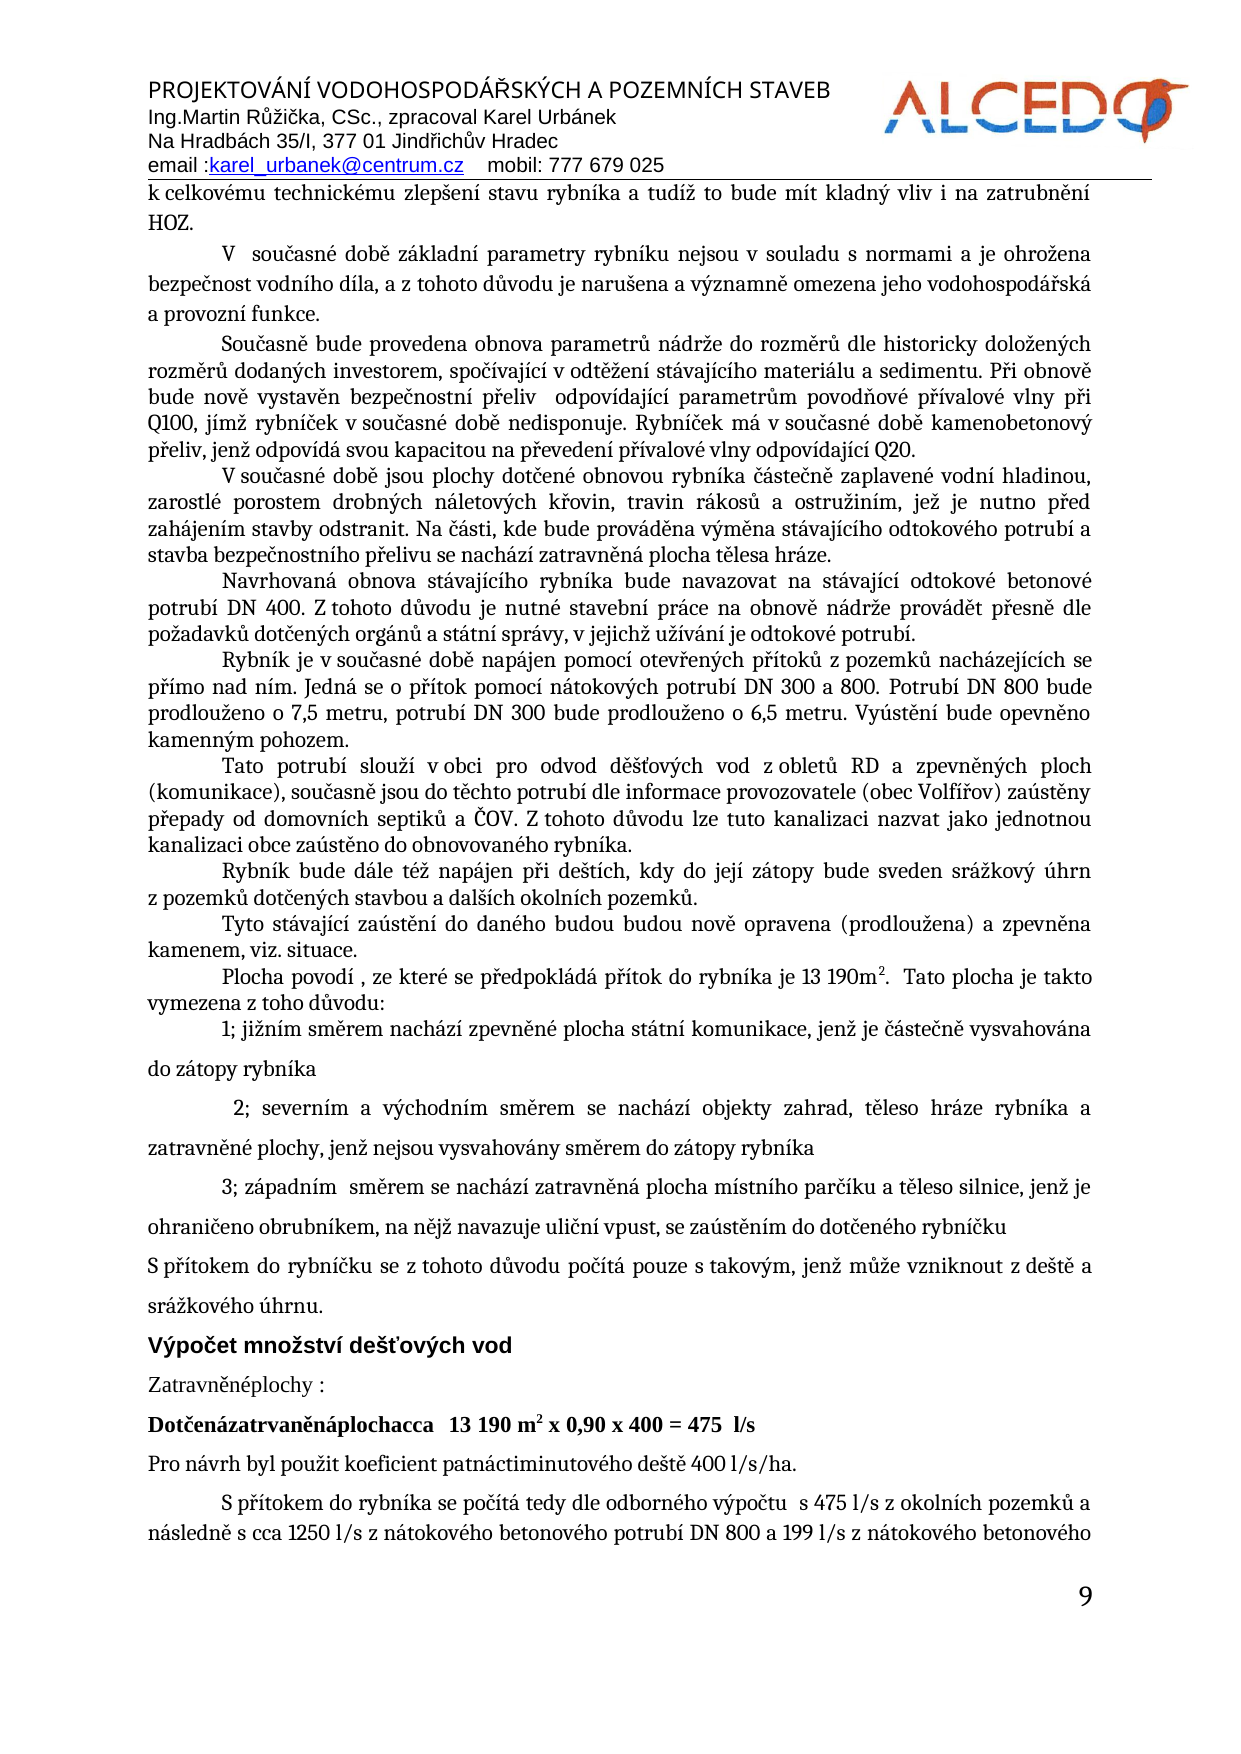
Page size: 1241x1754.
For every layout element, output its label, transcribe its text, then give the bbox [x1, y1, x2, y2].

text Pro návrh byl použit koeficient patnáctiminutového deště 400 l/s/ha. [148, 1451, 1092, 1477]
text Rybník je v současné době napájen pomocí otevřených přítoků z pozemků nacházejících se přímo nad ním. Jedná se o přítok pomocí nátokových potrubí DN 300 a 800. Potrubí DN 800 bude prodlouženo o 7,5 metru, potrubí DN 300 bude prodlouženo o 6,5 metru. Vyústění bude opevněno kamenným pohozem. [148, 647, 1092, 753]
text 2; severním a východním směrem se nachází objekty zahrad, těleso hráze rybníka a zatravněné plochy, jenž nejsou vysvahovány směrem do zátopy rybníka [148, 1095, 1092, 1161]
text V současné době základní parametry rybníku nejsou v souladu s normami a je ohrožena bezpečnost vodního díla, a z tohoto důvodu je narušena a významně omezena jeho vodohospodářská a provozní funkce. [148, 240, 1092, 327]
text Dotčenázatrvaněnáplochacca 13 190 m2 x 0,90 x 400 = 475 l/s [148, 1411, 1092, 1437]
text S přítokem do rybníčku se z tohoto důvodu počítá pouze s takovým, jenž může vzniknout z deště a srážkového úhrnu. [148, 1253, 1092, 1319]
text Rybník bude dále též napájen při deštích, kdy do její zátopy bude sveden srážkový úhrn z pozemků dotčených stavbou a dalších okolních pozemků. [148, 858, 1092, 911]
text V současné době jsou plochy dotčené obnovou rybníka částečně zaplavené vodní hladinou, zarostlé porostem drobných náletových křovin, travin rákosů a ostružiním, jež je nutno před zahájením stavby odstranit. Na části, kde bude prováděna výměna stávajícího odtokového potrubí a stavba bezpečnostního přelivu se nachází zatravněná plocha tělesa hráze. [148, 463, 1092, 568]
text 1; jižním směrem nachází zpevněné plocha státní komunikace, jenž je částečně vysvahována do zátopy rybníka [148, 1016, 1092, 1082]
text 3; západním směrem se nachází zatravněná plocha místního parčíku a těleso silnice, jenž je ohraničeno obrubníkem, na nějž navazuje uliční vpust, se zaústěním do dotčeného rybníčku [148, 1174, 1092, 1240]
picture [880, 72, 1195, 150]
text Výpočet množství dešťových vod [148, 1332, 1092, 1358]
text Plocha povodí , ze které se předpokládá přítok do rybníka je 13 190m2. Tato plocha je takto vymezena z toho důvodu: [148, 963, 1092, 1016]
text Současně bude provedena obnova parametrů nádrže do rozměrů dle historicky doložených rozměrů dodaných investorem, spočívající v odtěžení stávajícího materiálu a sedimentu. Při obnově bude nově vystavěn bezpečnostní přeliv odpovídající parametrům povodňové přívalové vlny při Q100, jímž rybníček v současné době nedisponuje. Rybníček má v současné době kamenobetonový přeliv, jenž odpovídá svou kapacitou na převedení přívalové vlny odpovídající Q20. [148, 331, 1092, 463]
text Navrhovaná obnova stávajícího rybníka bude navazovat na stávající odtokové betonové potrubí DN 400. Z tohoto důvodu je nutné stavební práce na obnově nádrže provádět přesně dle požadavků dotčených orgánů a státní správy, v jejichž užívání je odtokové potrubí. [148, 568, 1092, 647]
text Zatravněnéplochy : [148, 1372, 1092, 1398]
text Tato potrubí slouží v obci pro odvod děšťových vod z obletů RD a zpevněných ploch (komunikace), současně jsou do těchto potrubí dle informace provozovatele (obec Volfířov) zaústěny přepady od domovních septiků a ČOV. Z tohoto důvodu lze tuto kanalizaci nazvat jako jednotnou kanalizaci obce zaústěno do obnovovaného rybníka. [148, 753, 1092, 858]
text Tyto stávající zaústění do daného budou budou nově opravena (prodloužena) a zpevněna kamenem, viz. situace. [148, 911, 1092, 963]
